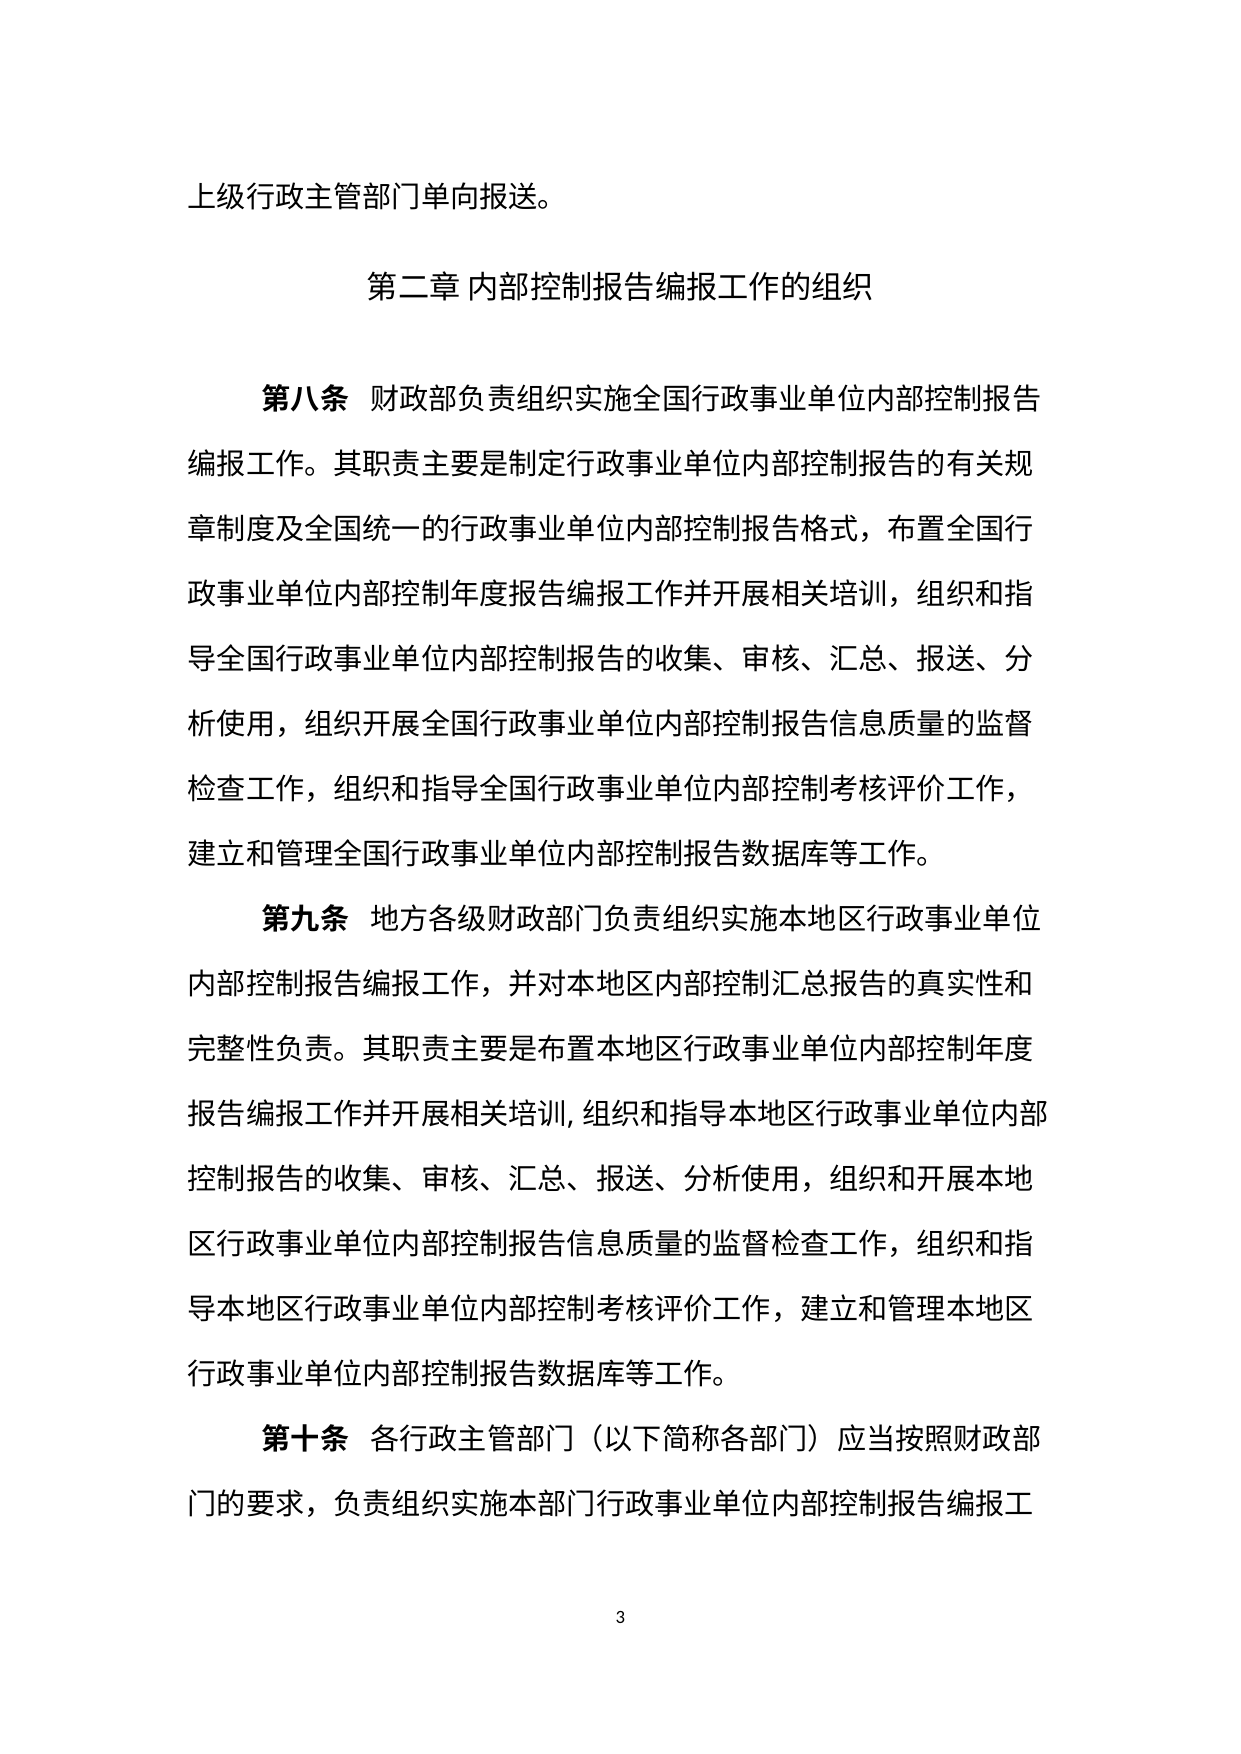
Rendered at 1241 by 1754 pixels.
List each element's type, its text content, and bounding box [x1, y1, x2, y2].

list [187, 162, 1053, 227]
list 地方各级财政部门负责组织实施本地区行政事业单位内部控制报告编报工作，并对本地区内部控制汇总报告的真实性和完整性负责。其职责主要是布置本地区行政事业单位内部控制年度报告编报工作并开展相关培训, 组织和指导本地区行政事业单位内部控制报告的收集、审核、汇总、报送、分析使用，组织和开展本地区行政事业单位内部控制报告信息质量的监督检查工作，组织和指导本地区行政事业单位内部控制考核评价工作，建立和管理本地区行政事业单位内部控制报告数据库等工作。 [187, 884, 1053, 1404]
text 第二章 内部控制报告编报工作的组织 [187, 252, 1053, 317]
list 财政部负责组织实施全国行政事业单位内部控制报告编报工作。其职责主要是制定行政事业单位内部控制报告的有关规章制度及全国统一的行政事业单位内部控制报告格式，布置全国行政事业单位内部控制年度报告编报工作并开展相关培训，组织和指导全国行政事业单位内部控制报告的收集、审核、汇总、报送、分析使用，组织开展全国行政事业单位内部控制报告信息质量的监督检查工作，组织和指导全国行政事业单位内部控制考核评价工作，建立和管理全国行政事业单位内部控制报告数据库等工作。 [187, 364, 1053, 884]
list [187, 1404, 1053, 1534]
